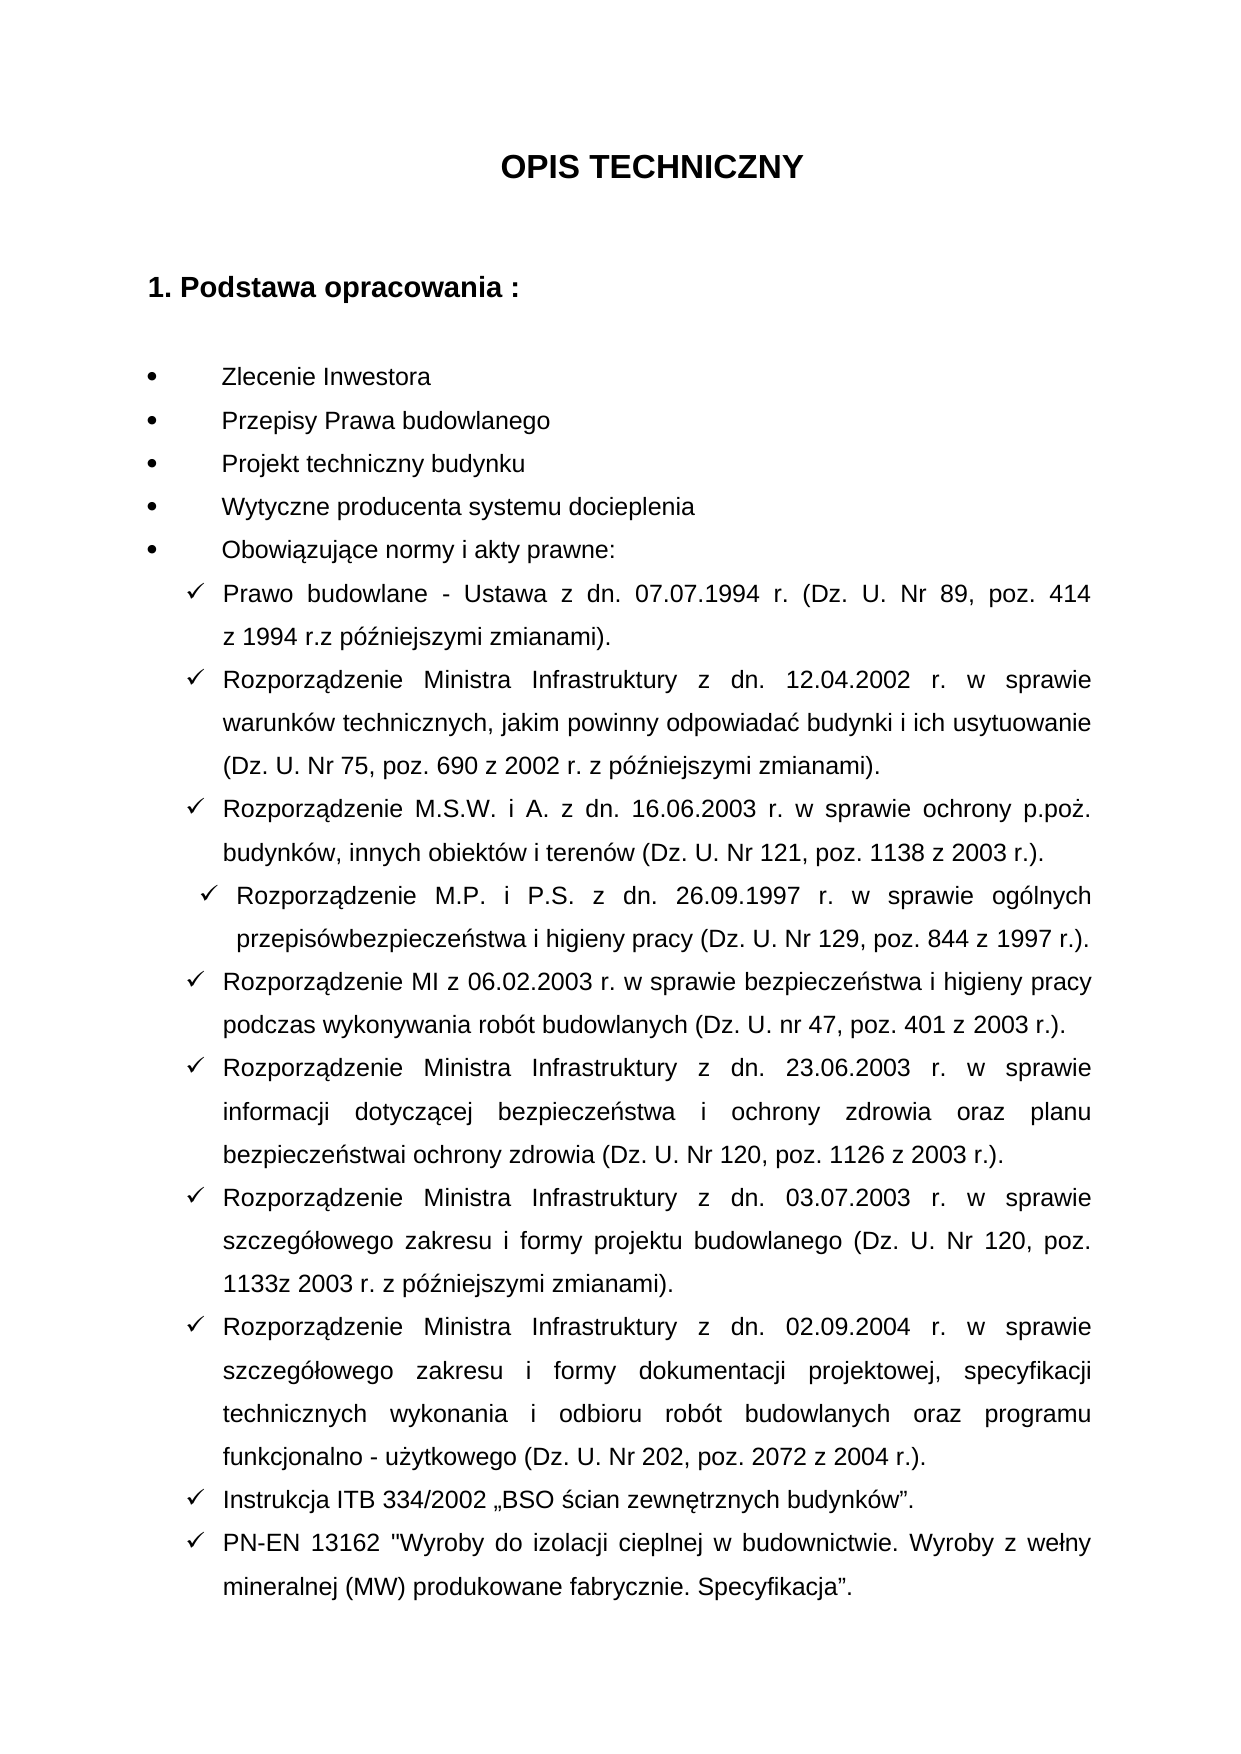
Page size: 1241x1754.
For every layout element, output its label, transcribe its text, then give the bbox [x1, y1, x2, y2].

list Rozporządzenie Ministra Infrastruktury z dn. 23.06.2003 r. w sprawie informacji dotyczącej bezpieczeństwa i ochrony zdrowia oraz planu bezpieczeństwai ochrony zdrowia (Dz. U. Nr 120, poz. 1126 z 2003 r.). [185, 1053, 1093, 1168]
list Wytyczne producenta systemu docieplenia [148, 492, 1093, 521]
list Rozporządzenie Ministra Infrastruktury z dn. 02.09.2004 r. w sprawie szczegółowego zakresu i formy dokumentacji projektowej, specyfikacji technicznych wykonania i odbioru robót budowlanych oraz programu funkcjonalno - użytkowego (Dz. U. Nr 202, poz. 2072 z 2004 r.). [185, 1312, 1093, 1471]
list Zlecenie Inwestora [148, 362, 1093, 391]
list Rozporządzenie M.S.W. i A. z dn. 16.06.2003 r. w sprawie ochrony p.poż. budynków, innych obiektów i terenów (Dz. U. Nr 121, poz. 1138 z 2003 r.). [185, 794, 1093, 866]
list Obowiązujące normy i akty prawne: [148, 535, 1093, 564]
list PN-EN 13162 "Wyroby do izolacji cieplnej w budownictwie. Wyroby z wełny mineralnej (MW) produkowane fabrycznie. Specyfikacja”. [185, 1528, 1093, 1600]
list Projekt techniczny budynku [148, 449, 1093, 478]
text OPIS TECHNICZNY [148, 148, 1093, 186]
list Rozporządzenie Ministra Infrastruktury z dn. 12.04.2002 r. w sprawie warunków technicznych, jakim powinny odpowiadać budynki i ich usytuowanie (Dz. U. Nr 75, poz. 690 z 2002 r. z późniejszymi zmianami). [185, 665, 1093, 780]
list Rozporządzenie M.P. i P.S. z dn. 26.09.1997 r. w sprawie ogólnych przepisówbezpieczeństwa i higieny pracy (Dz. U. Nr 129, poz. 844 z 1997 r.). [199, 881, 1093, 953]
list Przepisy Prawa budowlanego [148, 406, 1093, 434]
list Instrukcja ITB 334/2002 „BSO ścian zewnętrznych budynków”. [185, 1485, 1093, 1514]
list Rozporządzenie MI z 06.02.2003 r. w sprawie bezpieczeństwa i higieny pracy podczas wykonywania robót budowlanych (Dz. U. nr 47, poz. 401 z 2003 r.). [185, 967, 1093, 1039]
text 1. Podstawa opracowania : [148, 270, 1093, 304]
list Prawo budowlane - Ustawa z dn. 07.07.1994 r. (Dz. U. Nr 89, poz. 414 z 1994 r.z późniejszymi zmianami). [185, 578, 1093, 651]
list Rozporządzenie Ministra Infrastruktury z dn. 03.07.2003 r. w sprawie szczegółowego zakresu i formy projektu budowlanego (Dz. U. Nr 120, poz. 1133z 2003 r. z późniejszymi zmianami). [185, 1183, 1093, 1298]
